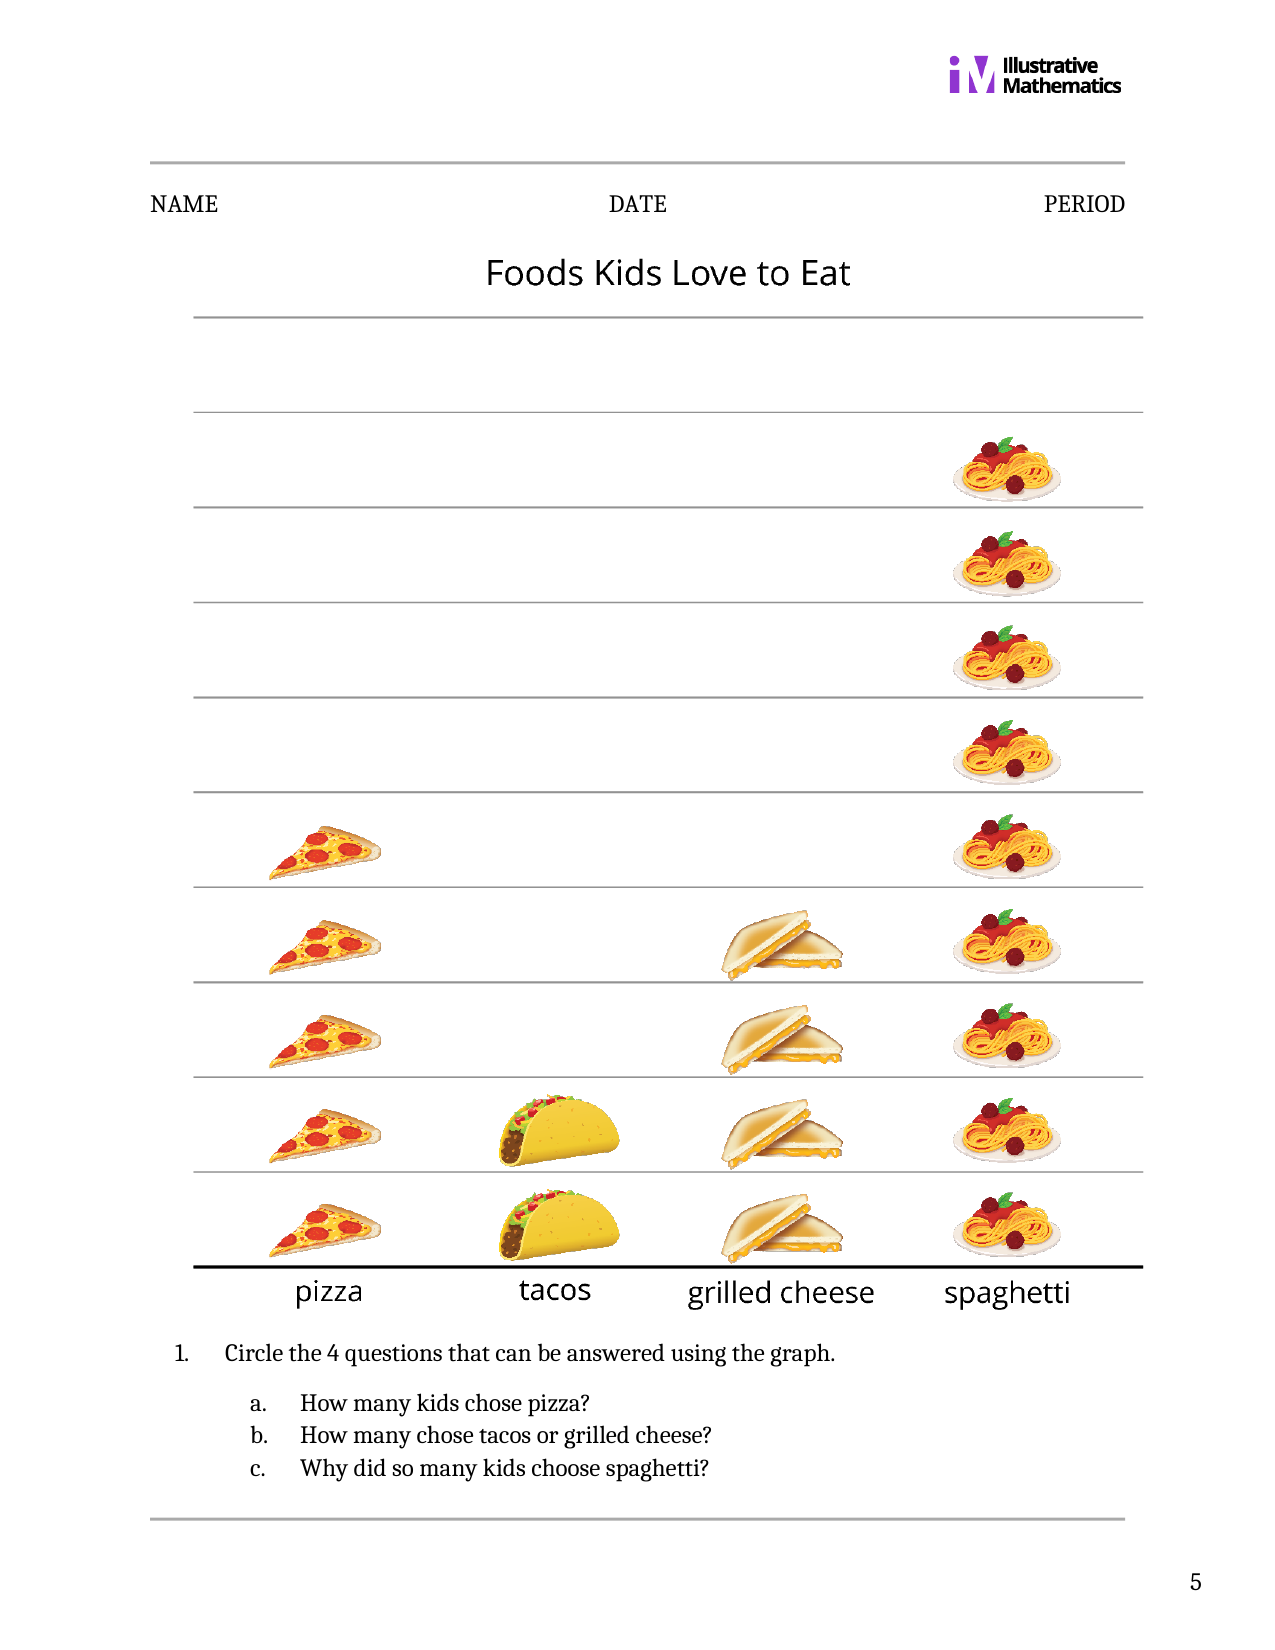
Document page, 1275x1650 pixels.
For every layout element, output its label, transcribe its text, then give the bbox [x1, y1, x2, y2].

picture [949, 55, 1121, 93]
list Why did so many kids choose spaghetti? [250, 1454, 1125, 1483]
list How many kids chose pizza? [250, 1389, 1125, 1418]
picture [168, 247, 1144, 1321]
list How many chose tacos or grilled cheese? [250, 1421, 1125, 1450]
list Circle the 4 questions that can be answered using the graph. [175, 1339, 1125, 1368]
